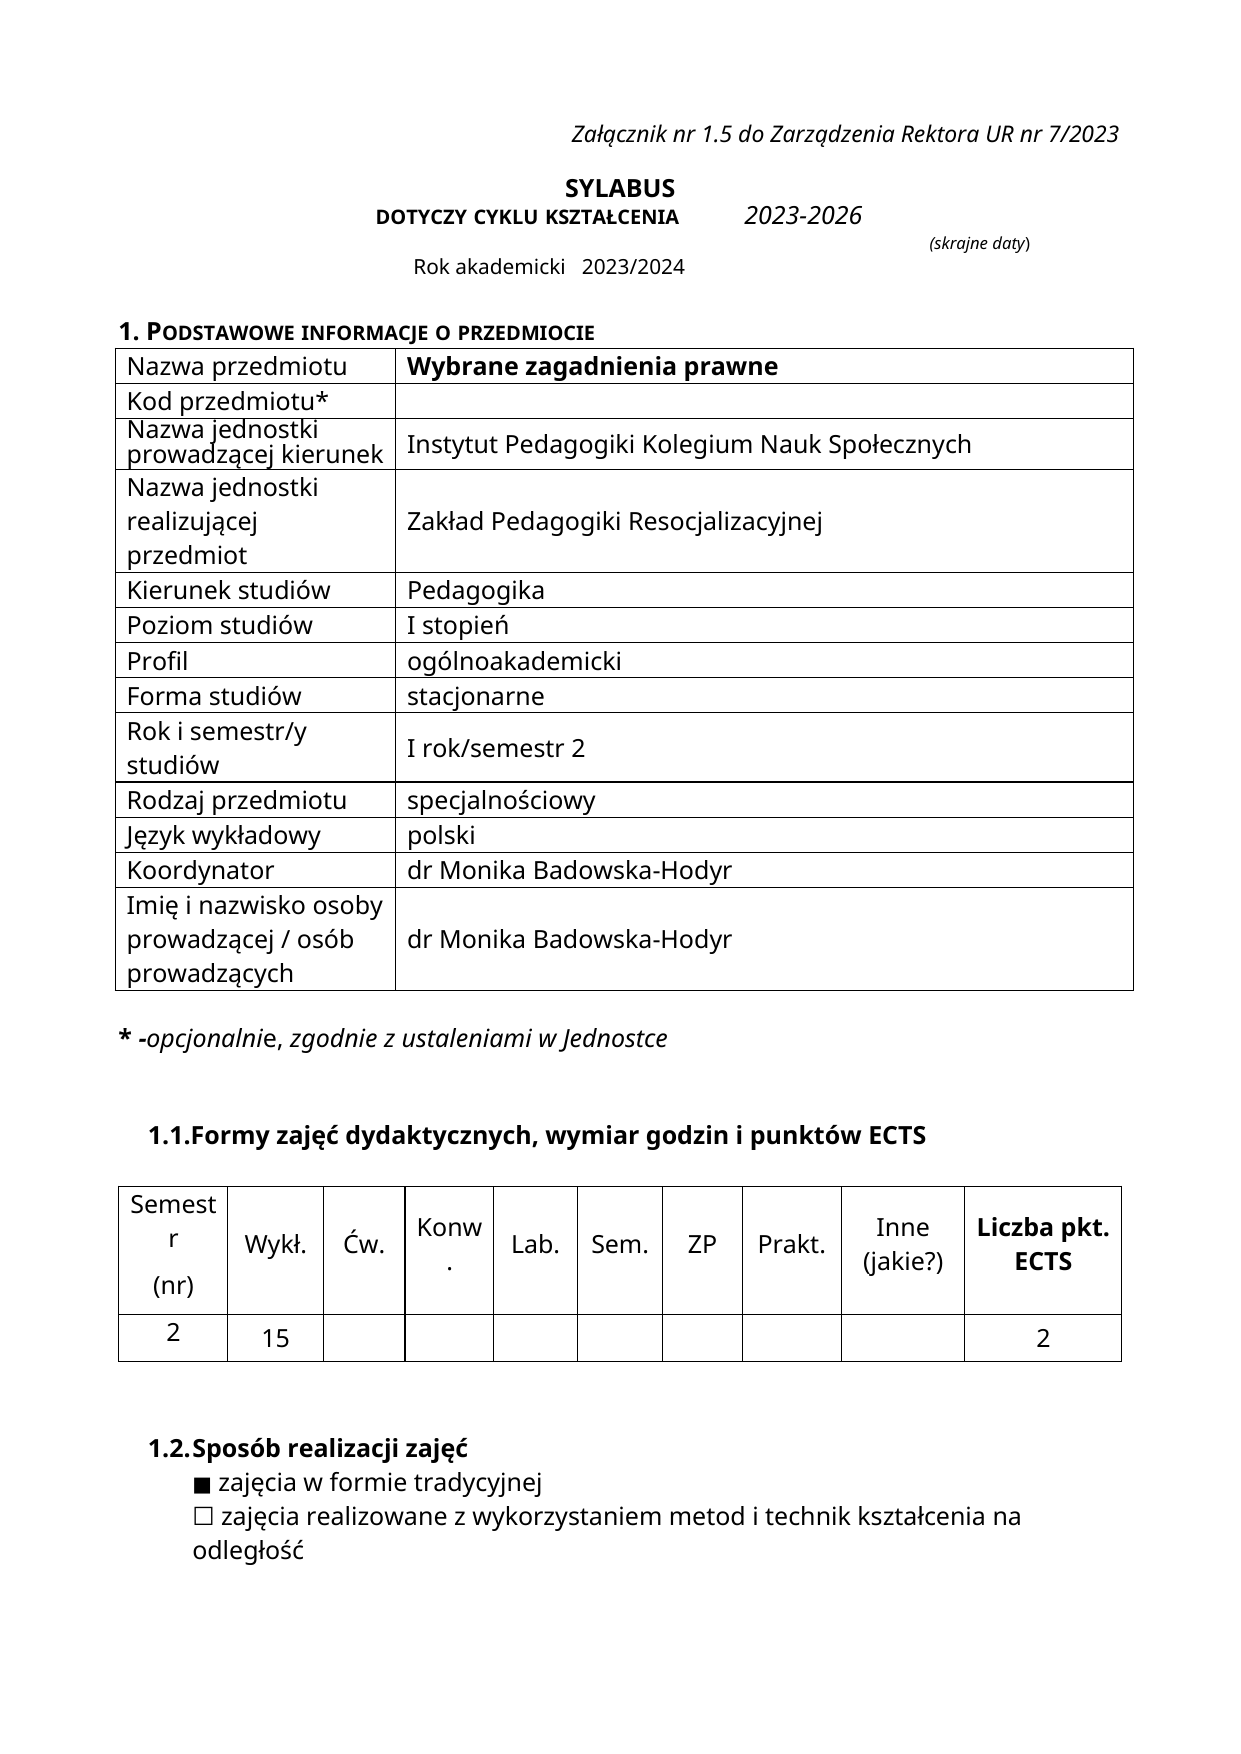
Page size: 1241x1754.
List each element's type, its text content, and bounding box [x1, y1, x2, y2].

table_header Prakt. [743, 1187, 841, 1314]
table_cell Profil [116, 643, 395, 677]
table_cell Nazwa jednostki prowadzącej kierunek [116, 419, 395, 469]
table_header Ćw. [324, 1187, 404, 1314]
table_header Wybrane zagadnienia prawne [396, 349, 1133, 382]
table_cell [494, 1315, 577, 1361]
table_cell ogólnoakademicki [396, 643, 1133, 677]
table_cell Rodzaj przedmiotu [116, 783, 395, 817]
table_cell Język wykładowy [116, 818, 395, 852]
table_header Lab. [494, 1187, 577, 1314]
table_cell [396, 384, 1133, 418]
table_cell [406, 1315, 493, 1361]
table_header Semestr (nr) [119, 1187, 227, 1314]
table_cell Forma studiów [116, 678, 395, 712]
table_cell Nazwa jednostki realizującej przedmiot [116, 470, 395, 572]
table_cell [324, 1315, 404, 1361]
text ☐ zajęcia realizowane z wykorzystaniem metod i technik kształcenia na odległość [192, 1498, 1122, 1566]
table_cell Pedagogika [396, 573, 1133, 607]
text dotyczy cyklu kształcenia 2023-2026 [118, 204, 1122, 229]
text ■ zajęcia w formie tradycyjnej [192, 1464, 1122, 1498]
table_cell Poziom studiów [116, 608, 395, 642]
table_cell Instytut Pedagogiki Kolegium Nauk Społecznych [396, 419, 1133, 469]
table_cell Rok i semestr/y studiów [116, 713, 395, 781]
table_cell [743, 1315, 841, 1361]
table_header ZP [663, 1187, 742, 1314]
table_cell [663, 1315, 742, 1361]
table_cell Kod przedmiotu* [116, 384, 395, 418]
table_header Inne (jakie?) [842, 1187, 964, 1314]
table_cell stacjonarne [396, 678, 1133, 712]
table_cell Kierunek studiów [116, 573, 395, 607]
text * -opcjonalnie, zgodnie z ustaleniami w Jednostce [118, 1020, 1122, 1054]
table_cell Zakład Pedagogiki Resocjalizacyjnej [396, 470, 1133, 572]
text 1. Podstawowe informacje o przedmiocie [118, 313, 1122, 347]
table_cell dr Monika Badowska-Hodyr [396, 853, 1133, 887]
text (skrajne daty) [118, 229, 1122, 254]
table_cell polski [396, 818, 1133, 852]
table_header Wykł. [228, 1187, 323, 1314]
table_cell 2 [119, 1315, 227, 1361]
table_cell I stopień [396, 608, 1133, 642]
table_header Nazwa przedmiotu [116, 349, 395, 382]
table_cell [842, 1315, 964, 1361]
table_cell I rok/semestr 2 [396, 713, 1133, 781]
text Załącznik nr 1.5 do Zarządzenia Rektora UR nr 7/2023 [118, 118, 1122, 149]
table_cell dr Monika Badowska-Hodyr [396, 888, 1133, 990]
table_cell Koordynator [116, 853, 395, 887]
table_header Sem. [578, 1187, 662, 1314]
table_cell [578, 1315, 662, 1361]
text Rok akademicki 2023/2024 [118, 254, 1122, 279]
table_header Konw. [406, 1187, 493, 1314]
table_header Liczba pkt. ECTS [965, 1187, 1121, 1314]
text SYLABUS [118, 170, 1122, 204]
table_cell 15 [228, 1315, 323, 1361]
table_cell Imię i nazwisko osoby prowadzącej / osób prowadzących [116, 888, 395, 990]
text 1.2. Sposób realizacji zajęć [148, 1430, 1122, 1464]
table_cell specjalnościowy [396, 783, 1133, 817]
table_cell 2 [965, 1315, 1121, 1361]
text 1.1.Formy zajęć dydaktycznych, wymiar godzin i punktów ECTS [148, 1117, 1122, 1152]
